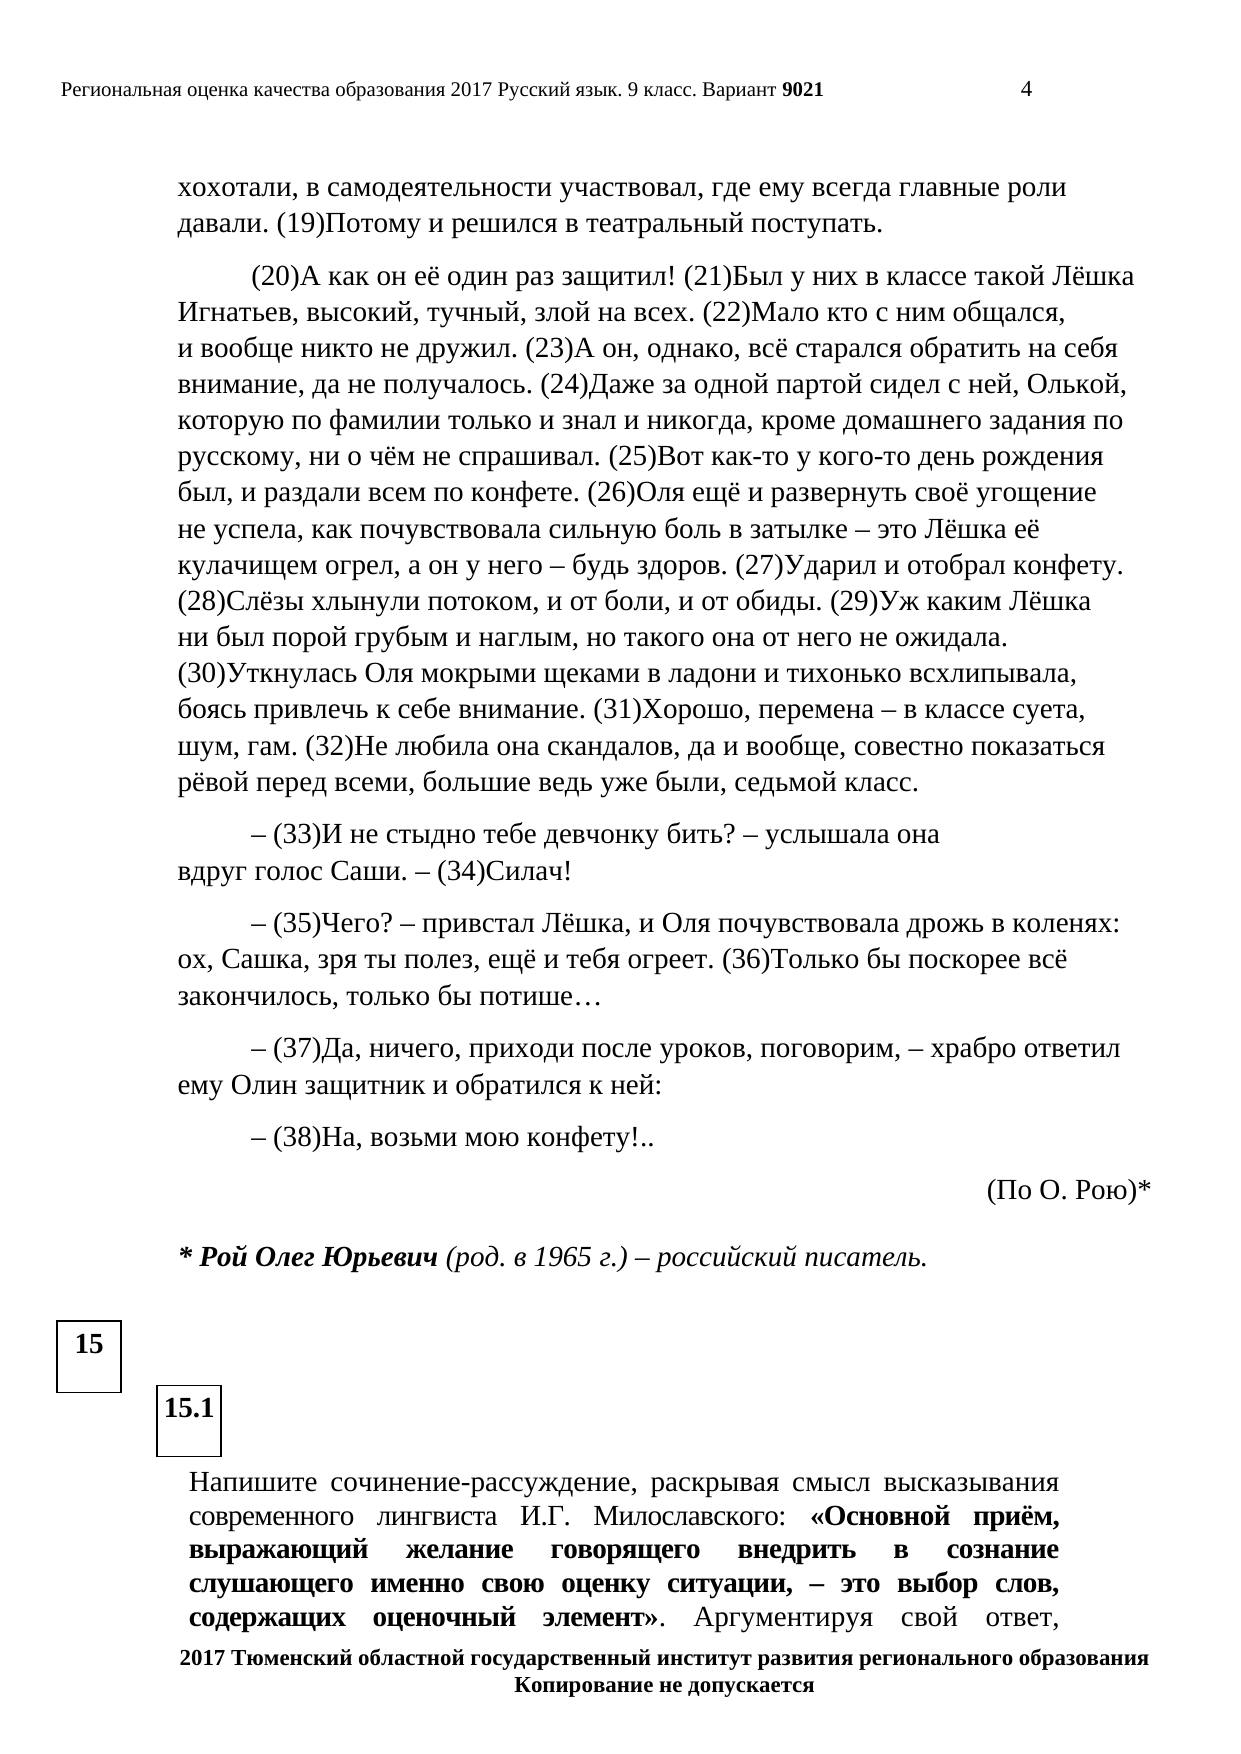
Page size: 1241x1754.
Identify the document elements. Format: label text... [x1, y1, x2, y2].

text 15 [58, 1324, 120, 1390]
text – (35)Чего? – привстал Лёшка, и Оля почувствовала дрожь в коленях: ох, Сашка, зря ты полез, ещё и тебя огреет. (36)Только бы поскорее всё закончилось, только бы потише… [177, 906, 1152, 1011]
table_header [177, 1462, 1071, 1632]
text (20)А как он её один раз защитил! (21)Был у них в классе такой Лёшка Игнатьев, высокий, тучный, злой на всех. (22)Мало кто с ним общался, и вообще никто не дружил. (23)А он, однако, всё старался обратить на себя внимание, да не получалось. (24)Даже за одной партой сидел с ней, Олькой, которую по фамилии только и знал и никогда, кроме домашнего задания по русскому, ни о чём не спрашивал. (25)Вот как-то у кого-то день рождения был, и раздали всем по конфете. (26)Оля ещё и развернуть своё угощение не успела, как почувствовала сильную боль в затылке – это Лёшка её кулачищем огрел, а он у него – будь здоров. (27)Ударил и отобрал конфету. (28)Слёзы хлынули потоком, и от боли, и от обиды. (29)Уж каким Лёшка ни был порой грубым и наглым, но такого она от него не ожидала. (30)Уткнулась Оля мокрыми щеками в ладони и тихонько всхлипывала, боясь привлечь к себе внимание. (31)Хорошо, перемена – в классе суета, шум, гам. (32)Не любила она скандалов, да и вообще, совестно показаться рёвой перед всеми, большие ведь уже были, седьмой класс. [177, 258, 1152, 797]
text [177, 169, 1152, 238]
text (По О. Рою)* [177, 1172, 1152, 1206]
text – (38)На, возьми мою конфету!.. [177, 1119, 1152, 1153]
text 15.1 [158, 1388, 220, 1454]
text * Рой Олег Юрьевич (род. в 1965 г.) – российский писатель. [177, 1239, 1152, 1273]
text – (37)Да, ничего, приходи после уроков, поговорим, – храбро ответил ему Олин защитник и обратился к ней: [177, 1031, 1152, 1100]
text – (33)И не стыдно тебе девчонку бить? – услышала она вдруг голос Саши. – (34)Силач! [177, 817, 1152, 886]
